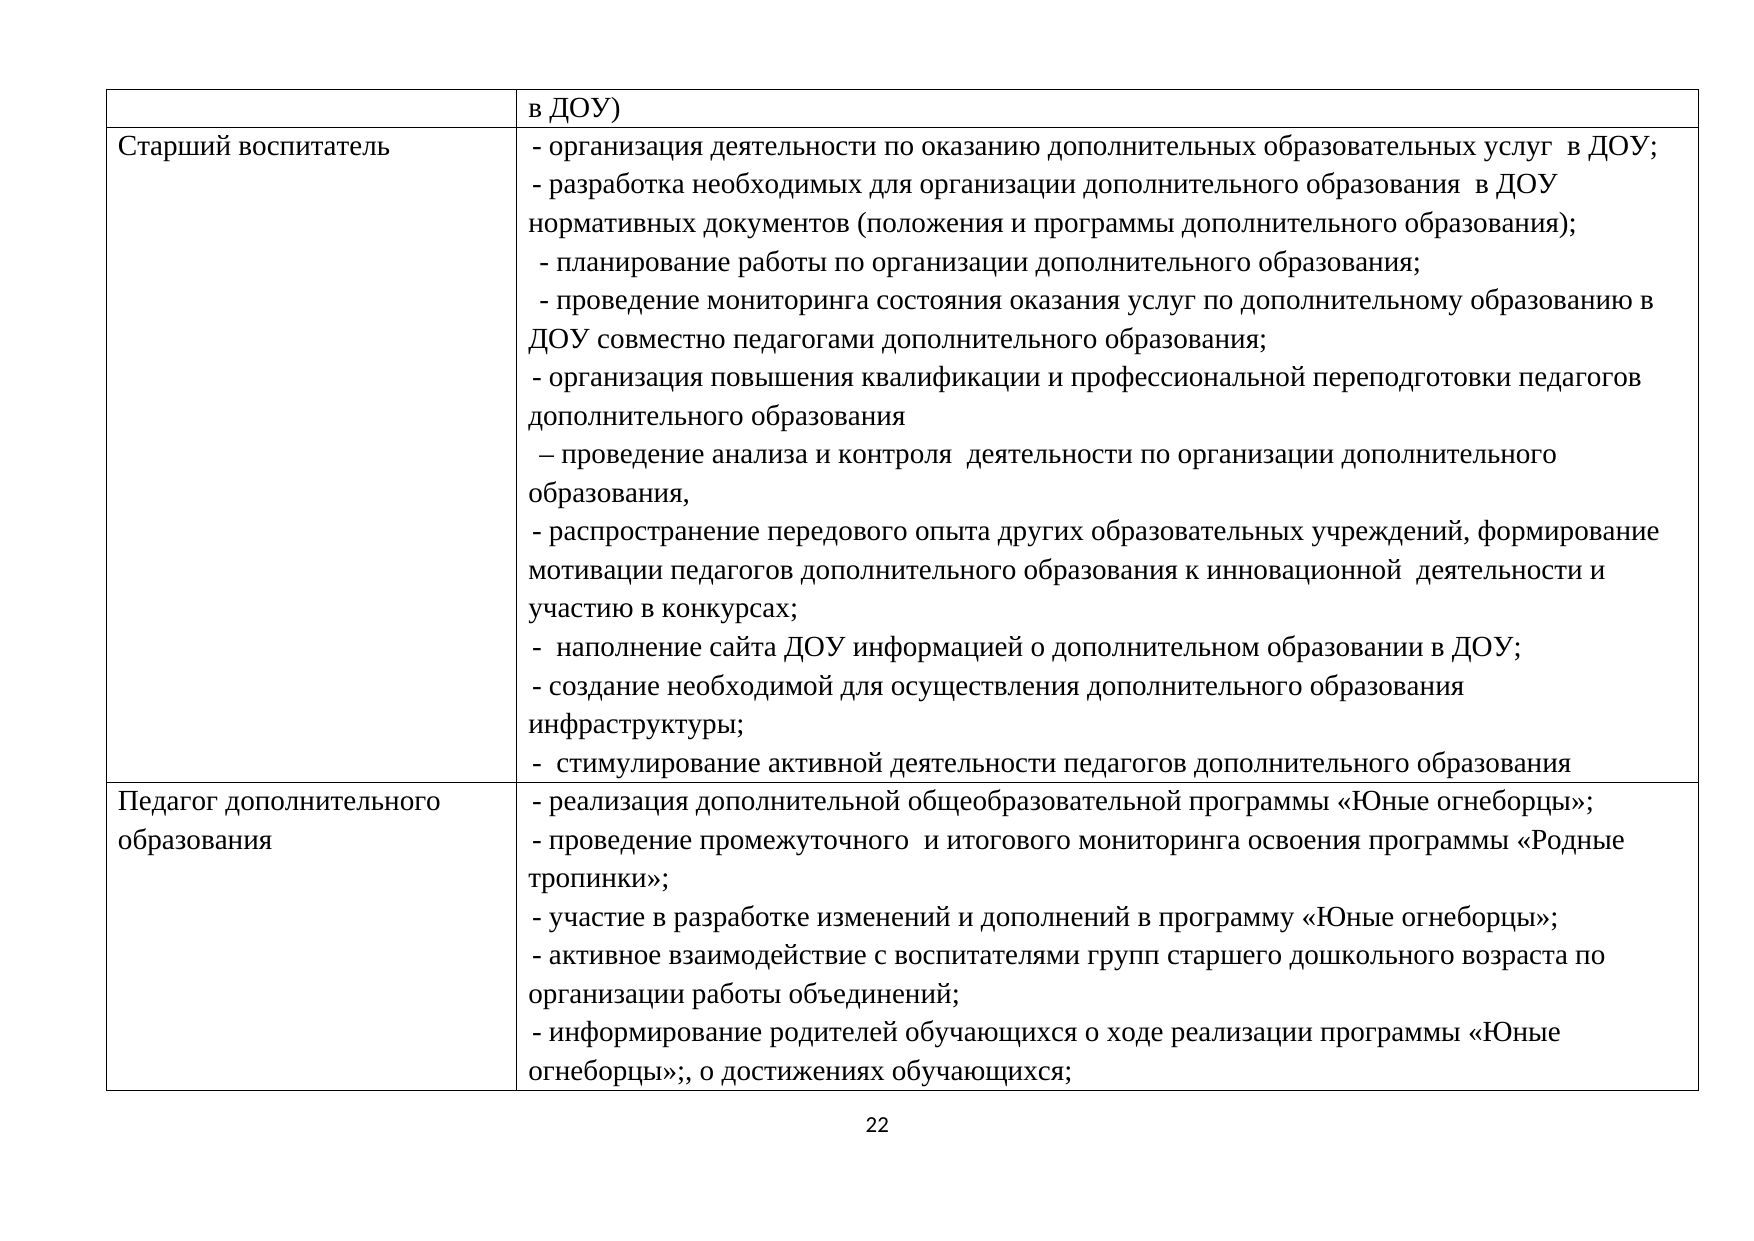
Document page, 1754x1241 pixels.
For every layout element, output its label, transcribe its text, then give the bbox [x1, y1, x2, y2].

table_cell Старший воспитатель [107, 128, 516, 782]
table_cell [517, 90, 1698, 127]
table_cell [107, 90, 516, 127]
table_cell - организация деятельности по оказанию дополнительных образовательных услуг в ДОУ; - разработка необходимых для организации дополнительного образования в ДОУ нормативных документов (положения и программы дополнительного образования); - планирование работы по организации дополнительного образования; - проведение мониторинга состояния оказания услуг по дополнительному образованию в ДОУ совместно педагогами дополнительного образования; - организация повышения квалификации и профессиональной переподготовки педагогов дополнительного образования – проведение анализа и контроля деятельности по организации дополнительного образования, - распространение передового опыта других образовательных учреждений, формирование мотивации педагогов дополнительного образования к инновационной деятельности и участию в конкурсах; - наполнение сайта ДОУ информацией о дополнительном образовании в ДОУ; - создание необходимой для осуществления дополнительного образования инфраструктуры; - стимулирование активной деятельности педагогов дополнительного образования [517, 128, 1698, 782]
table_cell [517, 783, 1698, 1090]
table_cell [107, 783, 516, 1090]
